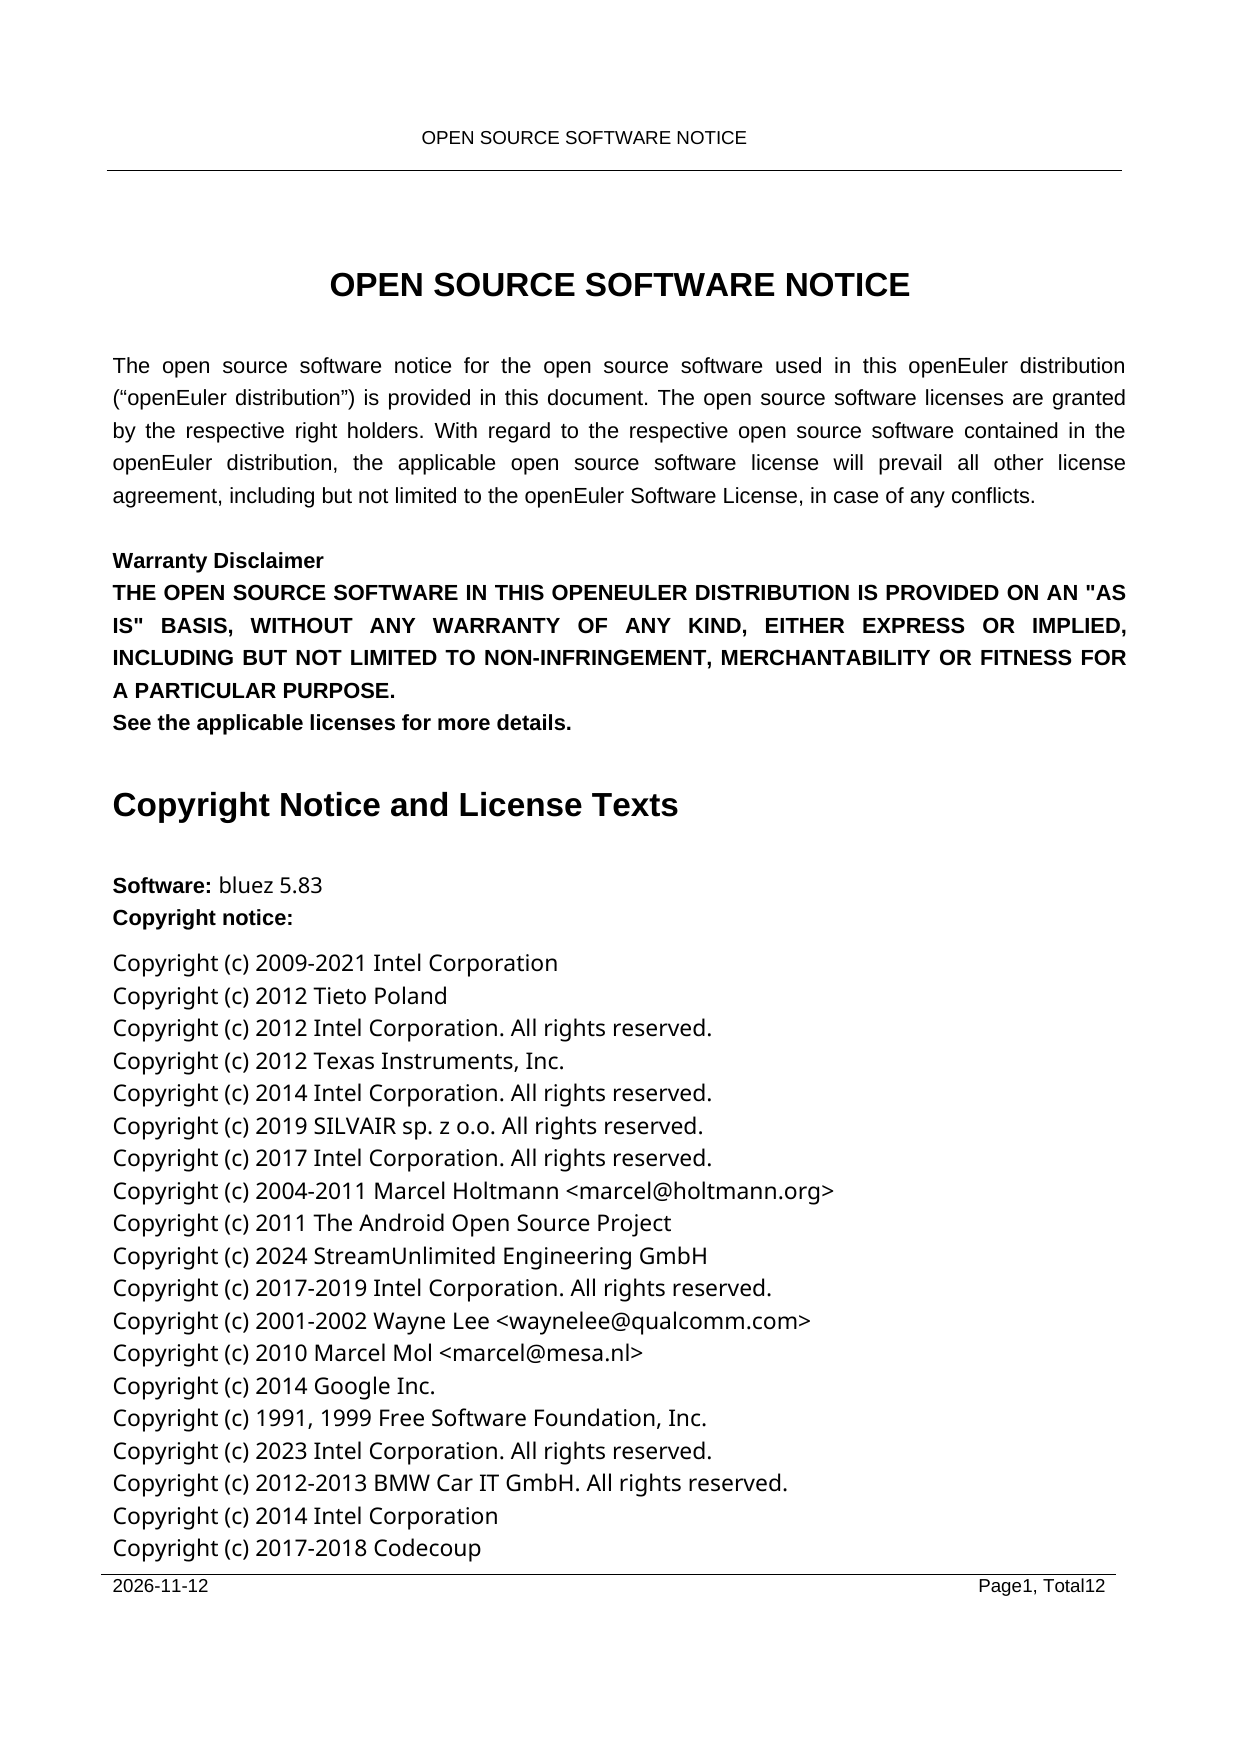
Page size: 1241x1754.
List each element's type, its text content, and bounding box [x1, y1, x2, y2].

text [112, 947, 1128, 1564]
text Copyright notice: [112, 901, 1128, 934]
text OPEN SOURCE SOFTWARE NOTICE [112, 251, 1128, 316]
title Software: bluez 5.83 [112, 869, 1128, 901]
text Copyright Notice and License Texts [112, 771, 1128, 836]
text THE OPEN SOURCE SOFTWARE IN THIS OPENEULER DISTRIBUTION IS PROVIDED ON AN "AS IS" BASIS, WITHOUT ANY WARRANTY OF ANY KIND, EITHER EXPRESS OR IMPLIED, INCLUDING BUT NOT LIMITED TO NON-INFRINGEMENT, MERCHANTABILITY OR FITNESS FOR A PARTICULAR PURPOSE. See the applicable licenses for more details. [112, 576, 1128, 739]
text Warranty Disclaimer [112, 544, 1128, 576]
text The open source software notice for the open source software used in this openEuler distribution (“openEuler distribution”) is provided in this document. The open source software licenses are granted by the respective right holders. With regard to the respective open source software contained in the openEuler distribution, the applicable open source software license will prevail all other license agreement, including but not limited to the openEuler Software License, in case of any conflicts. [112, 349, 1128, 511]
